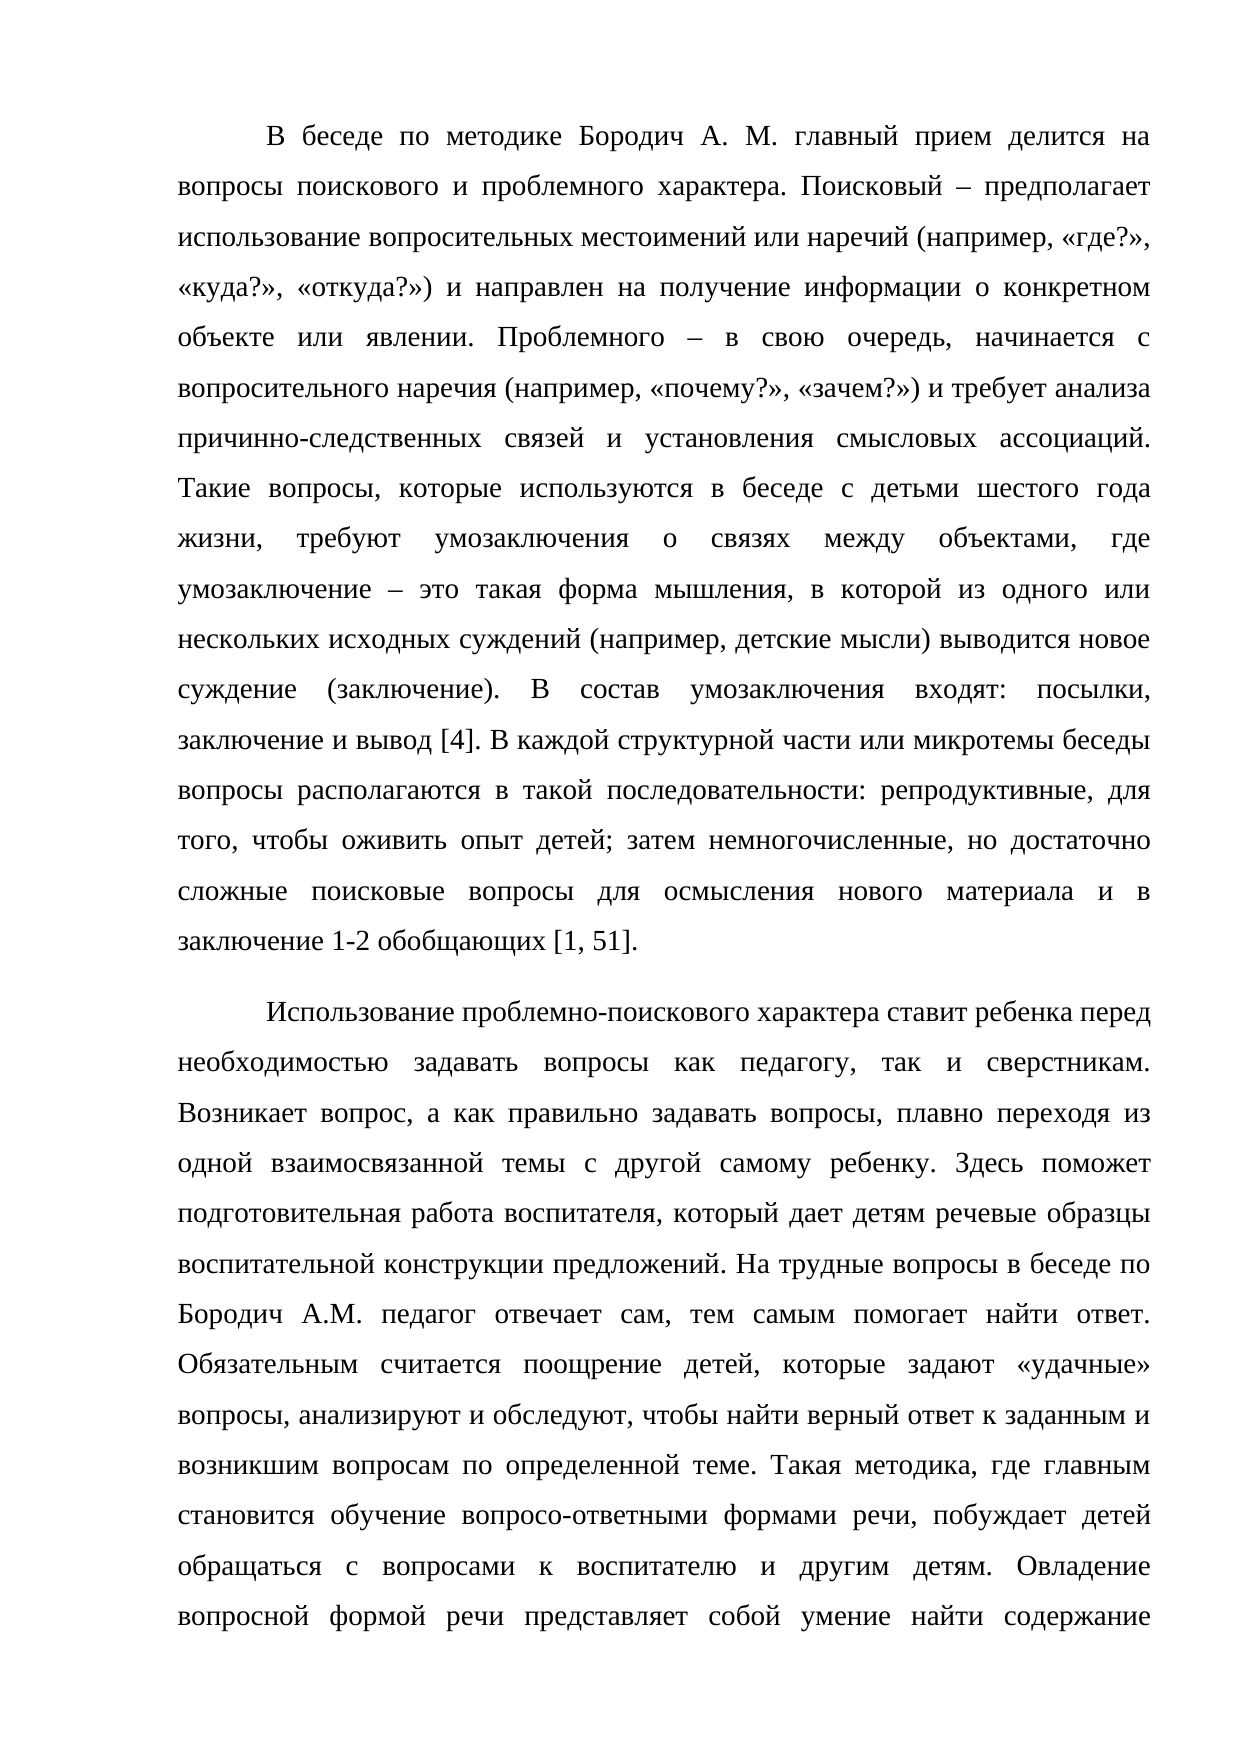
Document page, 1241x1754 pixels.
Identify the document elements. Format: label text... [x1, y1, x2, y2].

text В беседе по методике Бородич А. М. главный прием делится на вопросы поискового и проблемного характера. Поисковый – предполагает использование вопросительных местоимений или наречий (например, «где?», «куда?», «откуда?») и направлен на получение информации о конкретном объекте или явлении. Проблемного – в свою очередь, начинается с вопросительного наречия (например, «почему?», «зачем?») и требует анализа причинно-следственных связей и установления смысловых ассоциаций. Такие вопросы, которые используются в беседе с детьми шестого года жизни, требуют умозаключения о связях между объектами, где умозаключение – это такая форма мышления, в которой из одного или нескольких исходных суждений (например, детские мысли) выводится новое суждение (заключение). В состав умозаключения входят: посылки, заключение и вывод [4]. В каждой структурной части или микротемы беседы вопросы располагаются в такой последовательности: репродуктивные, для того, чтобы оживить опыт детей; затем немногочисленные, но достаточно сложные поисковые вопросы для осмысления нового материала и в заключение 1-2 обобщающих [1, 51]. [177, 118, 1152, 957]
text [177, 994, 1152, 1632]
